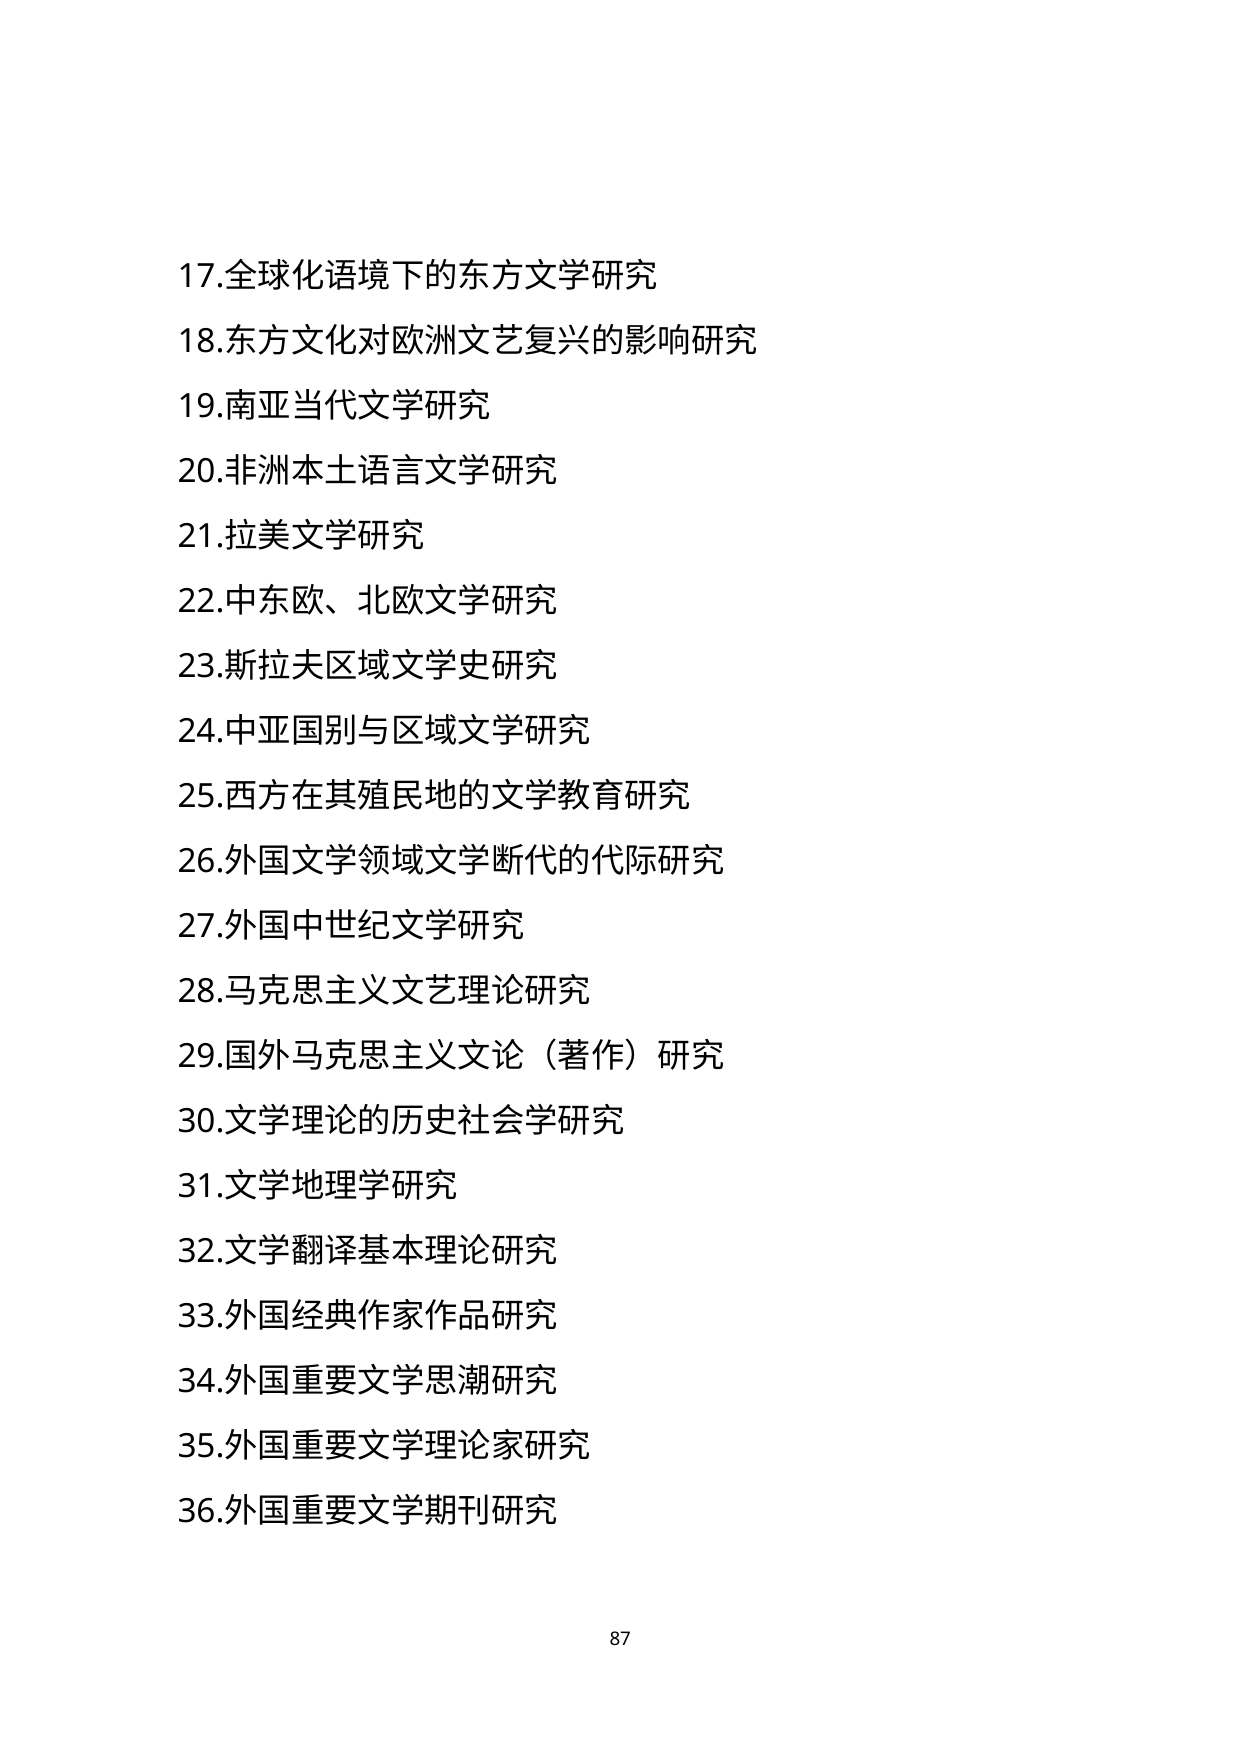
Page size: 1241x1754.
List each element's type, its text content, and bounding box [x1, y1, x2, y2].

text 25.西方在其殖民地的文学教育研究 [177, 760, 1063, 825]
text 27.外国中世纪文学研究 [177, 890, 1063, 955]
text 23.斯拉夫区域文学史研究 [177, 630, 1063, 695]
text 35.外国重要文学理论家研究 [177, 1410, 1063, 1475]
text 30.文学理论的历史社会学研究 [177, 1085, 1063, 1150]
text 36.外国重要文学期刊研究 [177, 1475, 1063, 1540]
text 32.文学翻译基本理论研究 [177, 1215, 1063, 1280]
text 24.中亚国别与区域文学研究 [177, 695, 1063, 760]
text 33.外国经典作家作品研究 [177, 1280, 1063, 1345]
text 34.外国重要文学思潮研究 [177, 1345, 1063, 1410]
text 20.非洲本土语言文学研究 [177, 435, 1063, 500]
text 18.东方文化对欧洲文艺复兴的影响研究 [177, 305, 1063, 370]
text 29.国外马克思主义文论（著作）研究 [177, 1020, 1063, 1085]
text 19.南亚当代文学研究 [177, 370, 1063, 435]
text 22.中东欧、北欧文学研究 [177, 565, 1063, 630]
text 28.马克思主义文艺理论研究 [177, 955, 1063, 1020]
text 26.外国文学领域文学断代的代际研究 [177, 825, 1063, 890]
text 17.全球化语境下的东方文学研究 [177, 240, 1063, 305]
text 21.拉美文学研究 [177, 500, 1063, 565]
text 31.文学地理学研究 [177, 1150, 1063, 1215]
